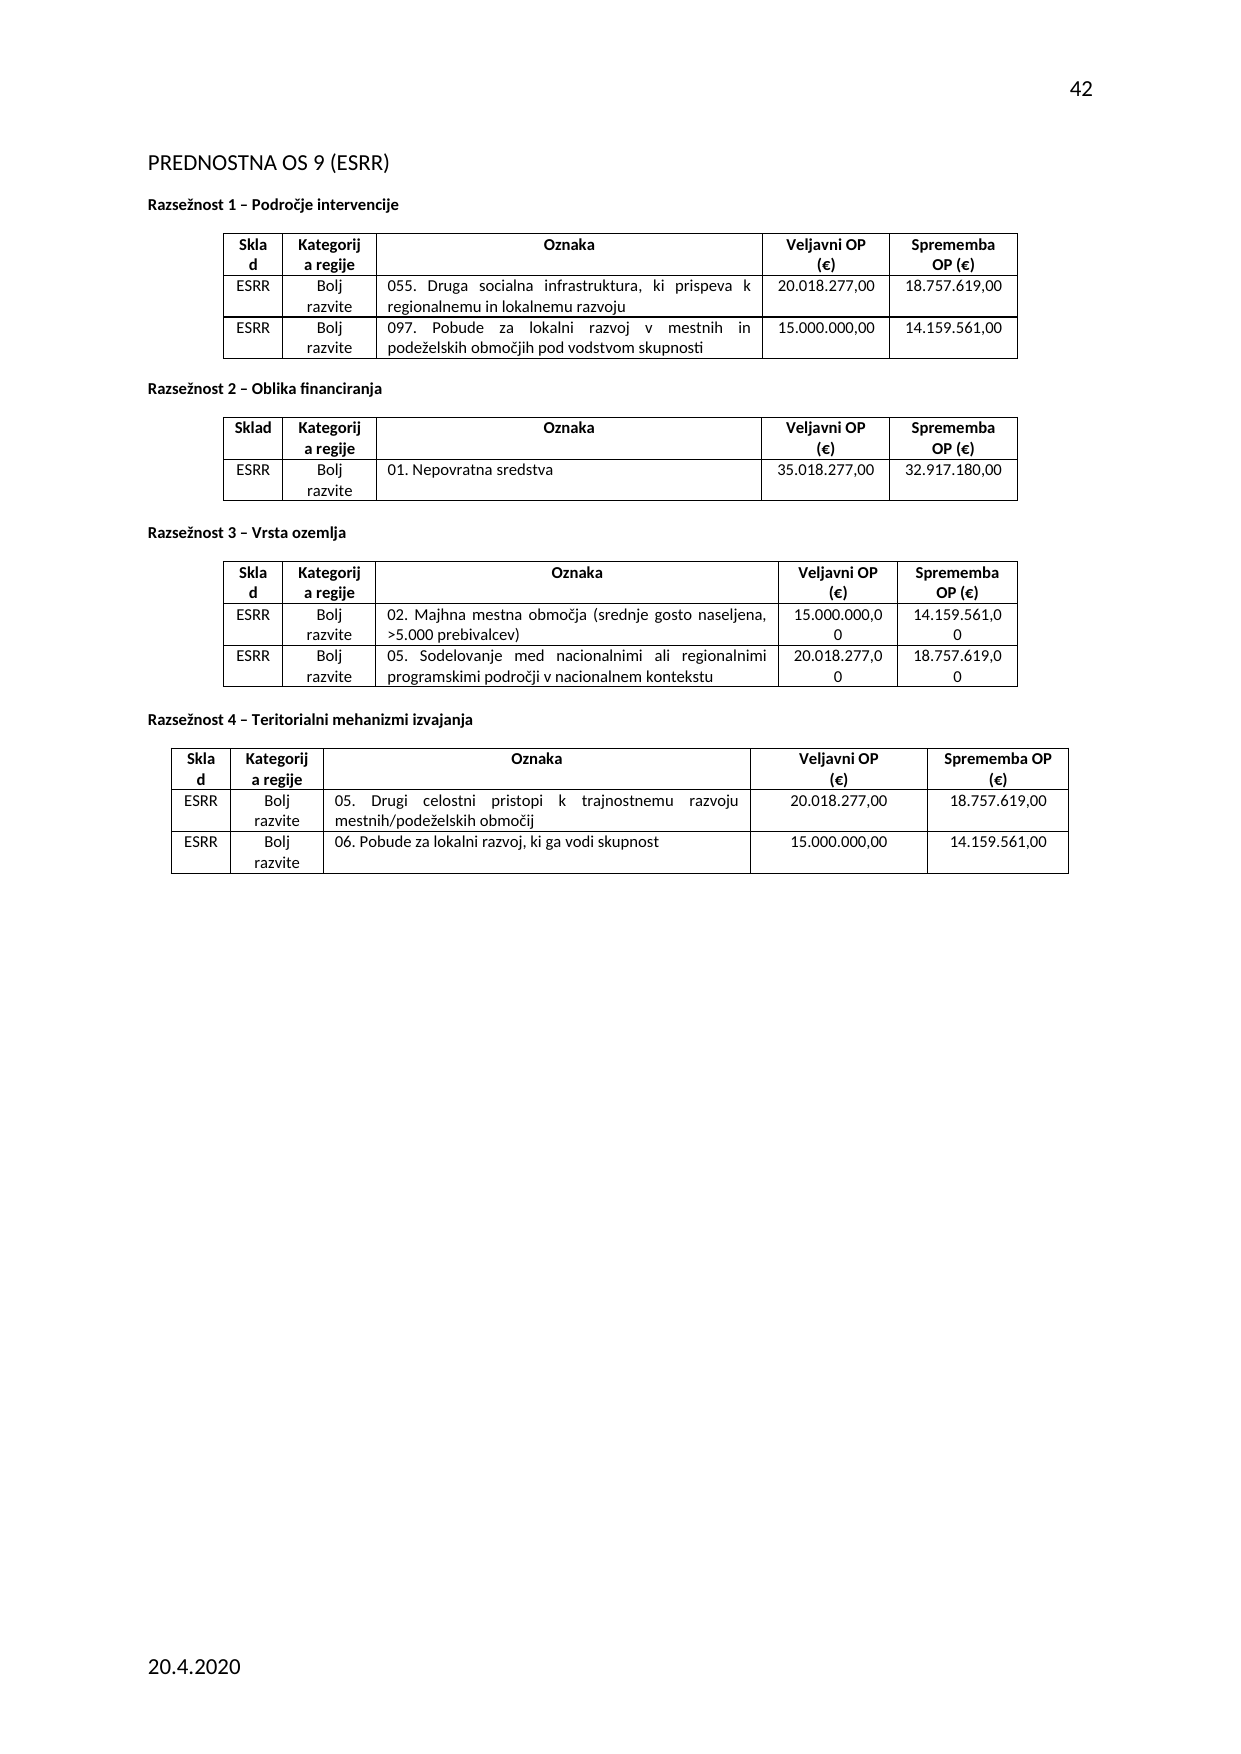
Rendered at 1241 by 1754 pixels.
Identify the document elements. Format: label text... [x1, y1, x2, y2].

text Razsežnost 1 – Področje intervencije [148, 194, 1093, 215]
table_cell Bolj razvite [283, 318, 376, 358]
table_cell 32.917.180,00 [890, 460, 1017, 500]
table_cell 20.018.277,00 [779, 646, 897, 686]
table_cell 097. Pobude za lokalni razvoj v mestnih in podeželskih območjih pod vodstvom skupnosti [377, 318, 762, 358]
table_header Kategorija regije [231, 749, 323, 789]
table_cell ESRR [224, 646, 282, 686]
table_header Sprememba OP (€) [898, 562, 1017, 603]
table_cell ESRR [224, 276, 282, 316]
table_cell 35.018.277,00 [762, 460, 889, 500]
table_cell Bolj razvite [283, 460, 376, 500]
text Razsežnost 2 – Oblika financiranja [148, 378, 1093, 398]
table_header Oznaka [324, 749, 750, 789]
table_cell 15.000.000,00 [751, 832, 927, 872]
table_cell Bolj razvite [283, 646, 375, 686]
table_header Sklad [224, 234, 282, 275]
table_header Kategorija regije [283, 418, 376, 458]
table_cell ESRR [224, 318, 282, 358]
table_cell ESRR [172, 832, 230, 872]
table_cell 05. Sodelovanje med nacionalnimi ali regionalnimi programskimi področji v nacionalnem kontekstu [376, 646, 778, 686]
table_cell 20.018.277,00 [751, 790, 927, 831]
table_cell Bolj razvite [283, 604, 375, 644]
table_header Oznaka [377, 234, 762, 275]
table_header Oznaka [377, 418, 761, 458]
table_cell 14.159.561,00 [890, 318, 1017, 358]
table_cell 15.000.000,00 [763, 318, 889, 358]
table_header Sprememba OP (€) [890, 418, 1017, 458]
table_cell 18.757.619,00 [898, 646, 1017, 686]
table_cell ESRR [172, 790, 230, 831]
table_header Sprememba OP (€) [890, 234, 1017, 275]
table_header Sklad [224, 562, 282, 603]
table_header Kategorija regije [283, 562, 375, 603]
table_cell 06. Pobude za lokalni razvoj, ki ga vodi skupnost [324, 832, 750, 872]
table_cell Bolj razvite [231, 832, 323, 872]
table_cell ESRR [224, 604, 282, 644]
table_header Veljavni OP (€) [751, 749, 927, 789]
table_header Oznaka [376, 562, 778, 603]
table_cell Bolj razvite [231, 790, 323, 831]
table_cell 05. Drugi celostni pristopi k trajnostnemu razvoju mestnih/podeželskih območij [324, 790, 750, 831]
table_cell ESRR [224, 460, 282, 500]
table_header Kategorija regije [283, 234, 376, 275]
table_cell 055. Druga socialna infrastruktura, ki prispeva k regionalnemu in lokalnemu razvoju [377, 276, 762, 316]
table_cell 15.000.000,00 [779, 604, 897, 644]
table_cell 18.757.619,00 [890, 276, 1017, 316]
table_cell 14.159.561,00 [898, 604, 1017, 644]
table_cell 02. Majhna mestna območja (srednje gosto naseljena, >5.000 prebivalcev) [376, 604, 778, 644]
table_cell 20.018.277,00 [763, 276, 889, 316]
table_cell 14.159.561,00 [928, 832, 1068, 872]
table_cell 18.757.619,00 [928, 790, 1068, 831]
table_header Sklad [172, 749, 230, 789]
table_header Sprememba OP (€) [928, 749, 1068, 789]
table_header Veljavni OP (€) [763, 234, 889, 275]
table_cell Bolj razvite [283, 276, 376, 316]
text PREDNOSTNA OS 9 (ESRR) [148, 148, 1093, 176]
table_header Sklad [224, 418, 282, 458]
text Razsežnost 3 – Vrsta ozemlja [148, 523, 1093, 543]
table_header Veljavni OP (€) [762, 418, 889, 458]
table_header Veljavni OP (€) [779, 562, 897, 603]
text Razsežnost 4 – Teritorialni mehanizmi izvajanja [148, 709, 1093, 729]
table_cell 01. Nepovratna sredstva [377, 460, 761, 500]
